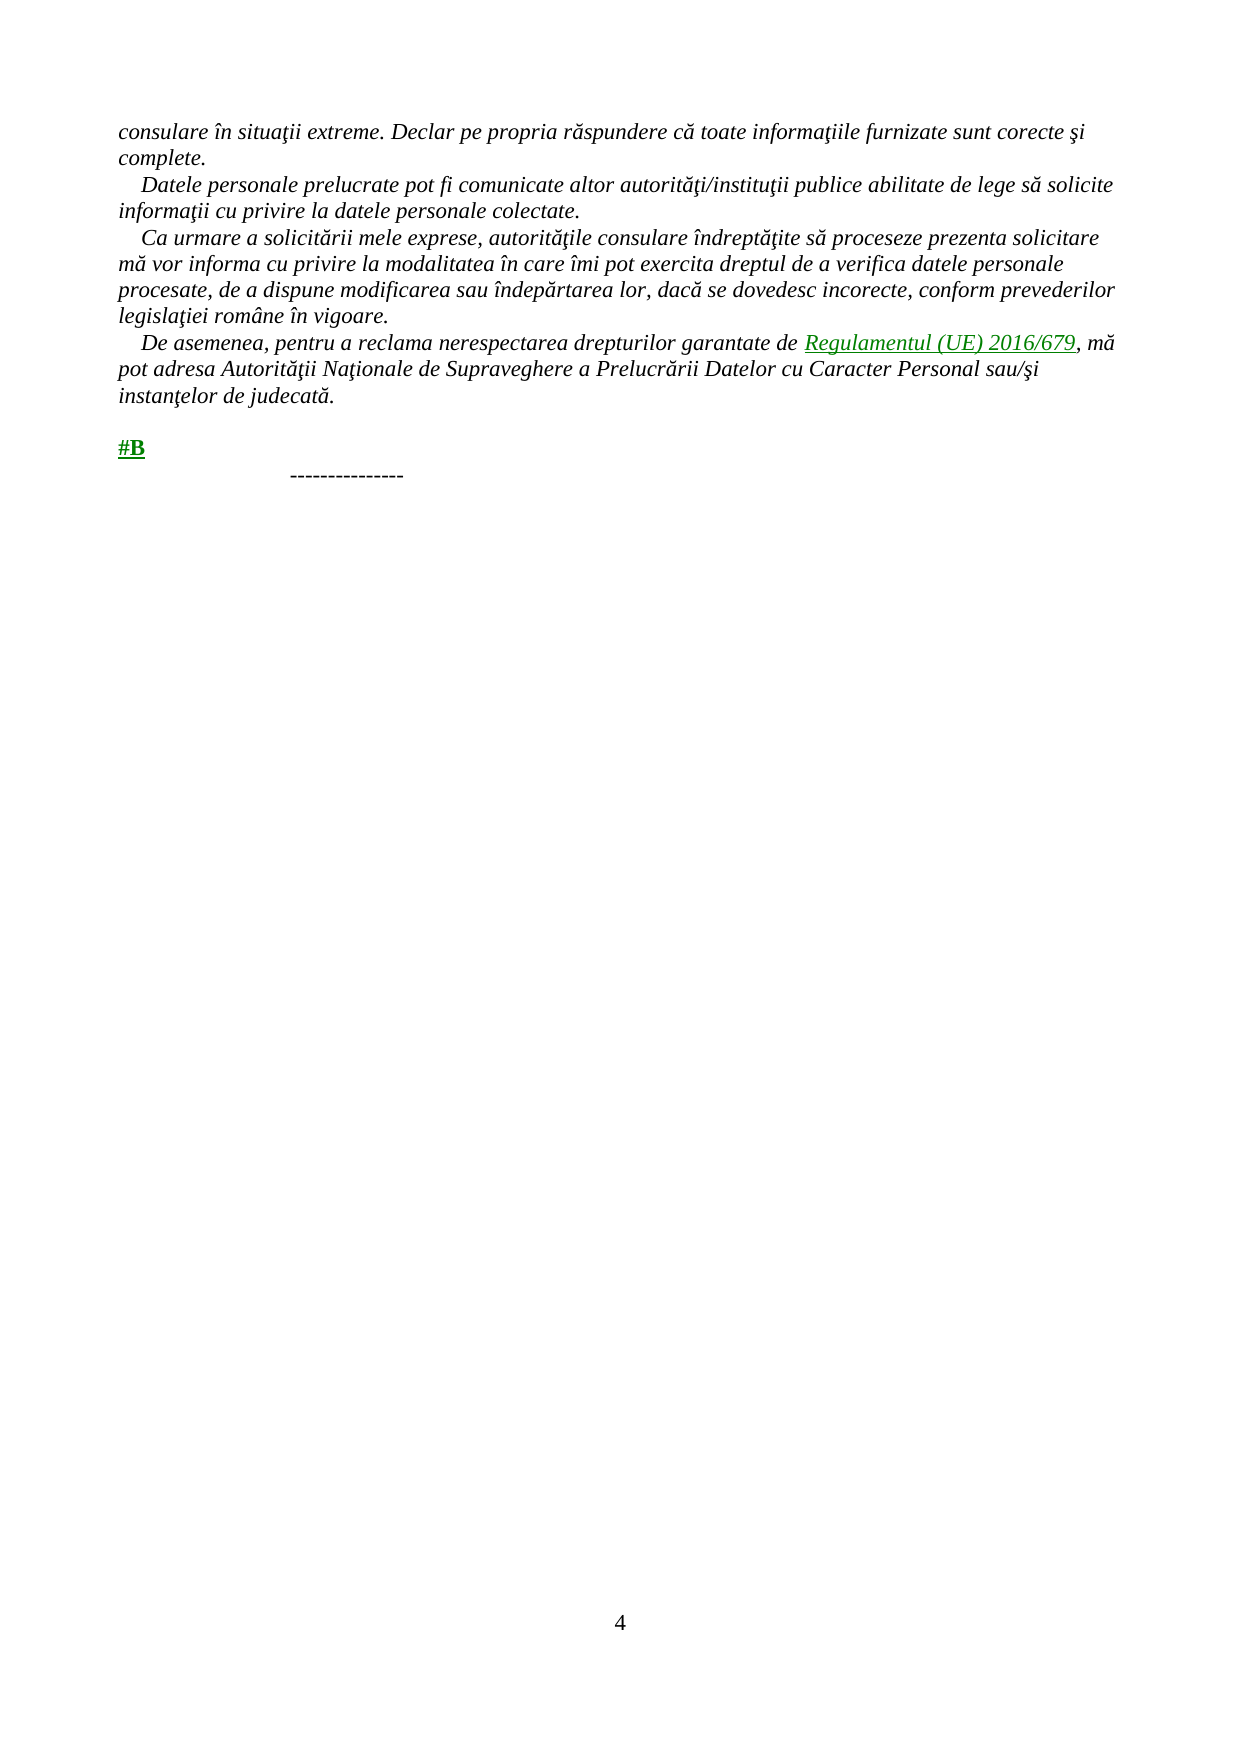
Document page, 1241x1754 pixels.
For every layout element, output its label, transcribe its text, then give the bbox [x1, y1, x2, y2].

text Ca urmare a solicitării mele exprese, autorităţile consulare îndreptăţite să proceseze prezenta solicitare mă vor informa cu privire la modalitatea în care îmi pot exercita dreptul de a verifica datele personale procesate, de a dispune modificarea sau îndepărtarea lor, dacă se dovedesc incorecte, conform prevederilor legislaţiei române în vigoare. [118, 223, 1122, 329]
text --------------- [118, 461, 1122, 487]
text Datele personale prelucrate pot fi comunicate altor autorităţi/instituţii publice abilitate de lege să solicite informaţii cu privire la datele personale colectate. [118, 171, 1122, 223]
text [118, 118, 1122, 171]
text #B [118, 434, 1122, 461]
text De asemenea, pentru a reclama nerespectarea drepturilor garantate de Regulamentul (UE) 2016/679, mă pot adresa Autorităţii Naţionale de Supraveghere a Prelucrării Datelor cu Caracter Personal sau/şi instanţelor de judecată. [118, 329, 1122, 408]
